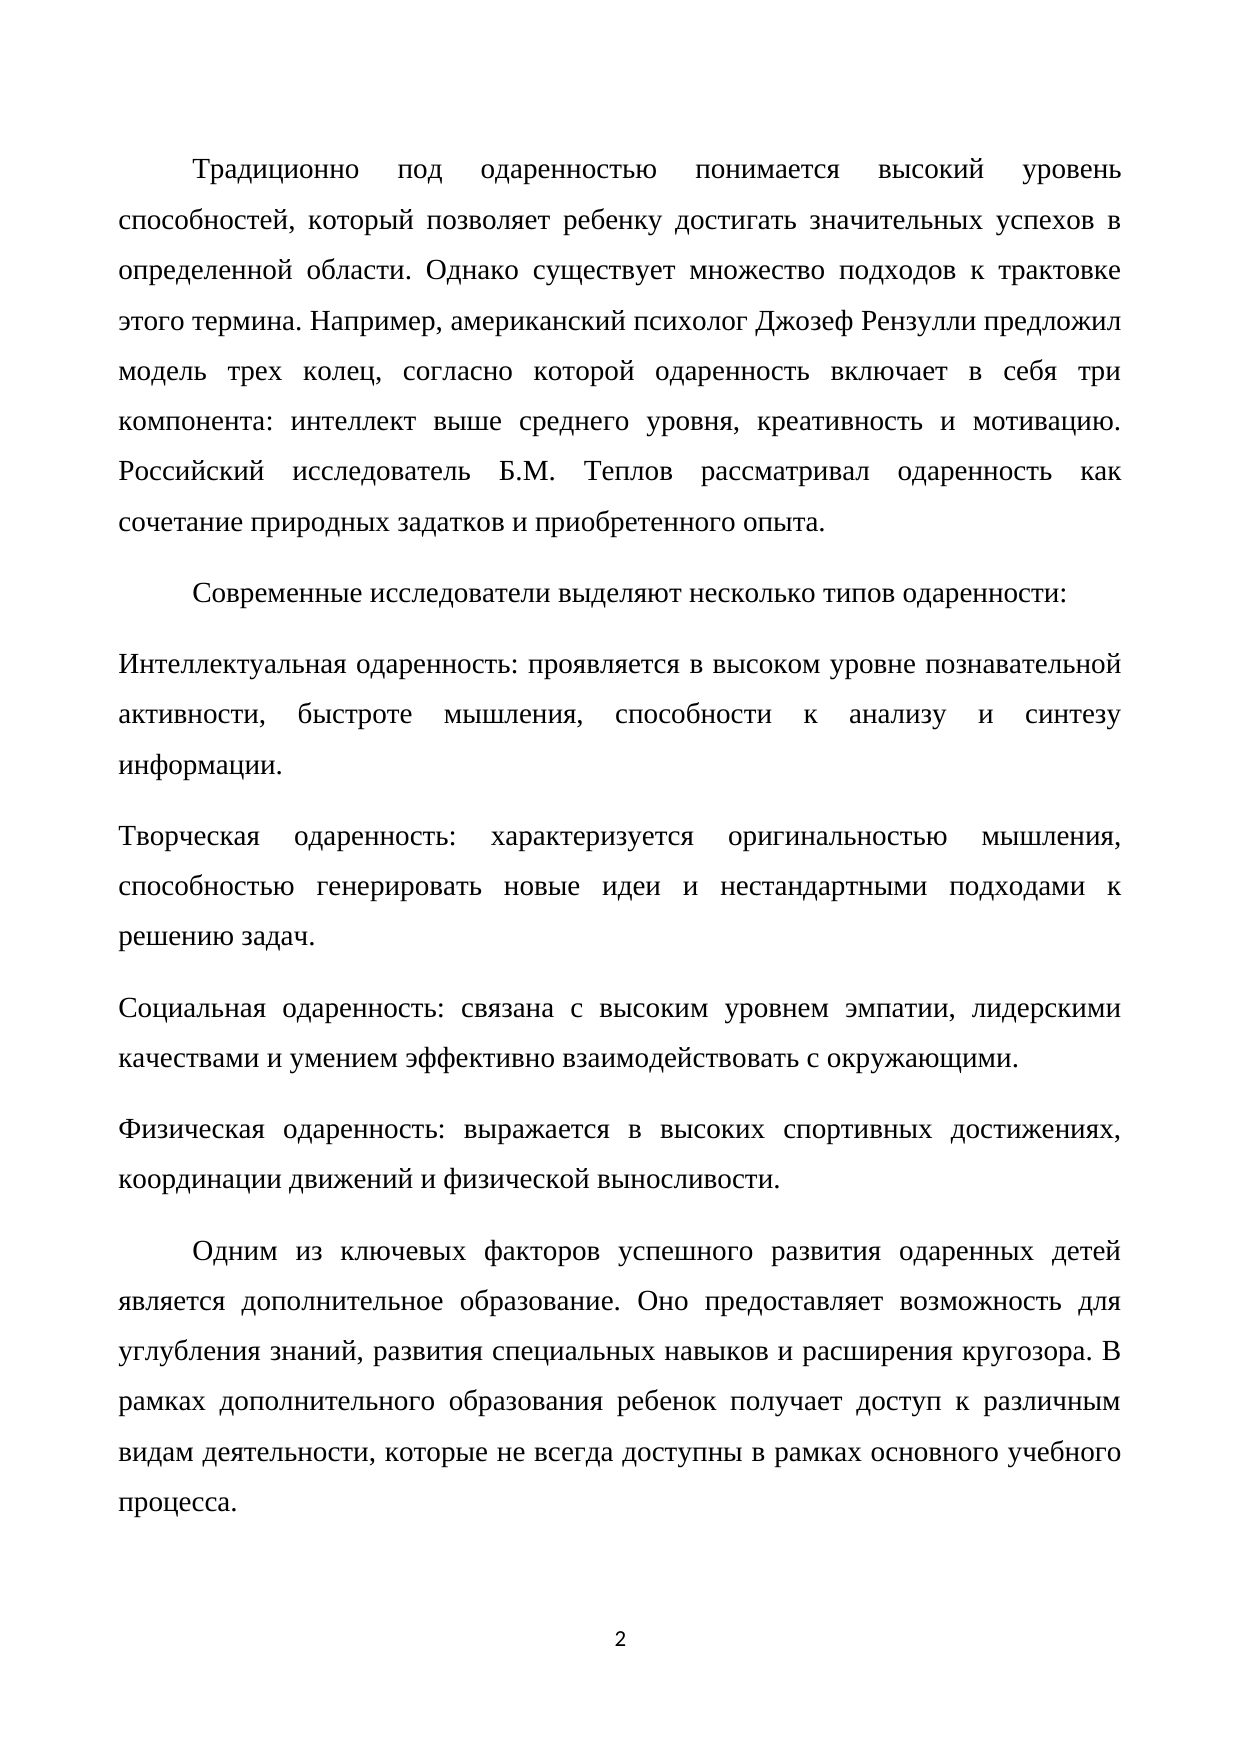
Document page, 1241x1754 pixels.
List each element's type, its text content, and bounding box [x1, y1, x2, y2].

text Творческая одаренность: характеризуется оригинальностью мышления, способностью генерировать новые идеи и нестандартными подходами к решению задач. [118, 818, 1122, 952]
text Традиционно под одаренностью понимается высокий уровень способностей, который позволяет ребенку достигать значительных успехов в определенной области. Однако существует множество подходов к трактовке этого термина. Например, американский психолог Джозеф Рензулли предложил модель трех колец, согласно которой одаренность включает в себя три компонента: интеллект выше среднего уровня, креативность и мотивацию. Российский исследователь Б.М. Теплов рассматривал одаренность как сочетание природных задатков и приобретенного опыта. [118, 152, 1122, 537]
text Современные исследователи выделяют несколько типов одаренности: [118, 575, 1122, 608]
text Социальная одаренность: связана с высоким уровнем эмпатии, лидерскими качествами и умением эффективно взаимодействовать с окружающими. [118, 990, 1122, 1073]
text Физическая одаренность: выражается в высоких спортивных достижениях, координации движений и физической выносливости. [118, 1111, 1122, 1195]
text Одним из ключевых факторов успешного развития одаренных детей является дополнительное образование. Оно предоставляет возможность для углубления знаний, развития специальных навыков и расширения кругозора. В рамках дополнительного образования ребенок получает доступ к различным видам деятельности, которые не всегда доступны в рамках основного учебного процесса. [118, 1233, 1122, 1518]
text Интеллектуальная одаренность: проявляется в высоком уровне познавательной активности, быстроте мышления, способности к анализу и синтезу информации. [118, 646, 1122, 780]
